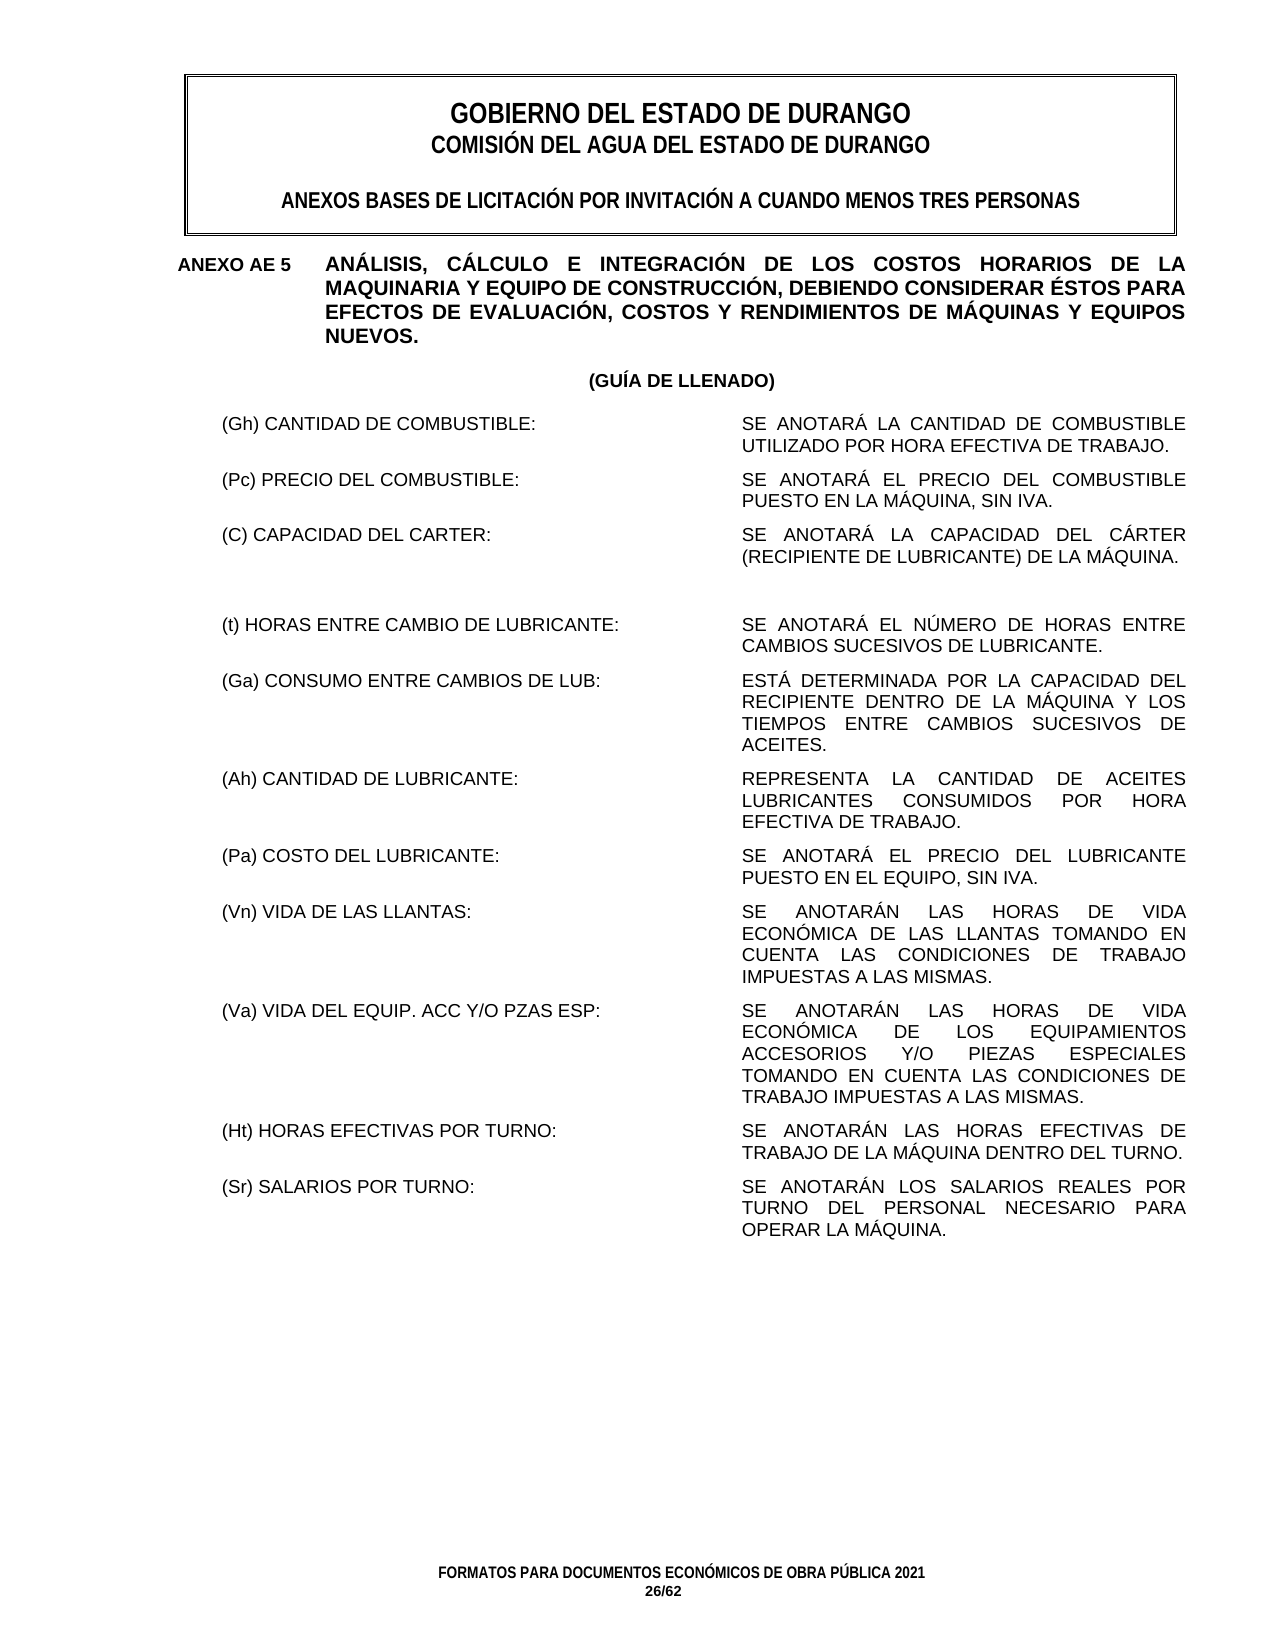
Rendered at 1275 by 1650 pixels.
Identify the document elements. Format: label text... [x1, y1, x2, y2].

text (C) CAPACIDAD DEL CARTER: SE ANOTARÁ LA CAPACIDAD DEL CÁRTER (RECIPIENTE DE LUBRICANTE) DE LA MÁQUINA. [222, 524, 1186, 567]
text (Va) VIDA DEL EQUIP. ACC Y/O PZAS ESP: SE ANOTARÁN LAS HORAS DE VIDA ECONÓMICA DE LOS EQUIPAMIENTOS ACCESORIOS Y/O PIEZAS ESPECIALES TOMANDO EN CUENTA LAS CONDICIONES DE TRABAJO IMPUESTAS A LAS MISMAS. [222, 1000, 1186, 1107]
text (Ah) CANTIDAD DE LUBRICANTE: REPRESENTA LA CANTIDAD DE ACEITES LUBRICANTES CONSUMIDOS POR HORA EFECTIVA DE TRABAJO. [222, 768, 1186, 833]
text (Ht) HORAS EFECTIVAS POR TURNO: SE ANOTARÁN LAS HORAS EFECTIVAS DE TRABAJO DE LA MÁQUINA DENTRO DEL TURNO. [222, 1120, 1186, 1163]
text (Gh) CANTIDAD DE COMBUSTIBLE: SE ANOTARÁ LA CANTIDAD DE COMBUSTIBLE UTILIZADO POR HORA EFECTIVA DE TRABAJO. [222, 413, 1186, 456]
text (Pa) COSTO DEL LUBRICANTE: SE ANOTARÁ EL PRECIO DEL LUBRICANTE PUESTO EN EL EQUIPO, SIN IVA. [222, 845, 1186, 888]
text (Sr) SALARIOS POR TURNO: SE ANOTARÁN LOS SALARIOS REALES POR TURNO DEL PERSONAL NECESARIO PARA OPERAR LA MÁQUINA. [222, 1176, 1186, 1240]
text (Ga) CONSUMO ENTRE CAMBIOS DE LUB: ESTÁ DETERMINADA POR LA CAPACIDAD DEL RECIPIENTE DENTRO DE LA MÁQUINA Y LOS TIEMPOS ENTRE CAMBIOS SUCESIVOS DE ACEITES. [222, 669, 1186, 756]
text (t) HORAS ENTRE CAMBIO DE LUBRICANTE: SE ANOTARÁ EL NÚMERO DE HORAS ENTRE CAMBIOS SUCESIVOS DE LUBRICANTE. [222, 614, 1186, 657]
text (Pc) PRECIO DEL COMBUSTIBLE: SE ANOTARÁ EL PRECIO DEL COMBUSTIBLE PUESTO EN LA MÁQUINA, SIN IVA. [222, 468, 1186, 512]
text (Vn) VIDA DE LAS LLANTAS: SE ANOTARÁN LAS HORAS DE VIDA ECONÓMICA DE LAS LLANTAS TOMANDO EN CUENTA LAS CONDICIONES DE TRABAJO IMPUESTAS A LAS MISMAS. [222, 901, 1186, 987]
